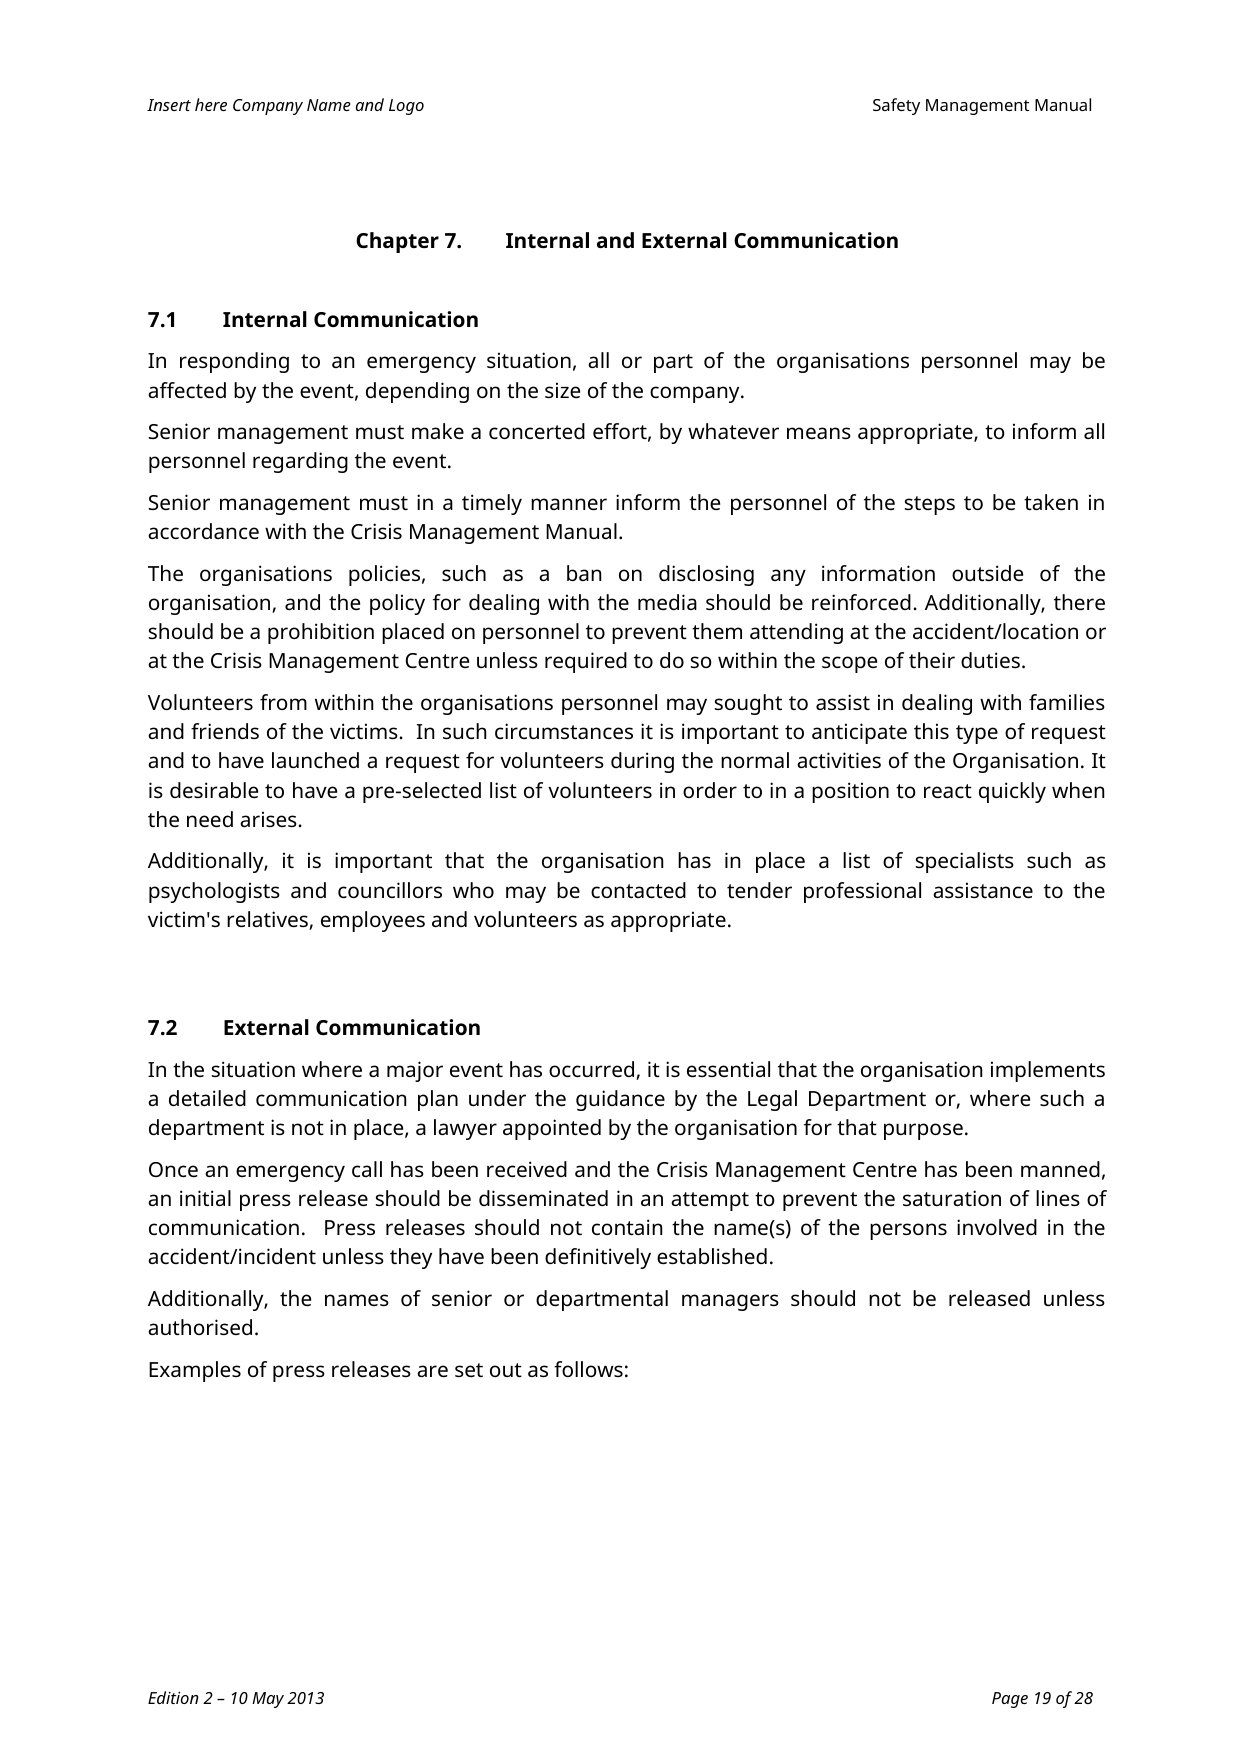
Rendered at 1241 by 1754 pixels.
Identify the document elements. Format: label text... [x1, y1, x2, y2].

text Additionally, it is important that the organisation has in place a list of specialists such as psychologists and councillors who may be contacted to tender professional assistance to the victim's relatives, employees and volunteers as appropriate. [148, 846, 1107, 933]
text Chapter 7. Internal and External Communication [148, 225, 1107, 254]
text Once an emergency call has been received and the Crisis Management Centre has been manned, an initial press release should be disseminated in an attempt to prevent the saturation of lines of communication. Press releases should not contain the name(s) of the persons involved in the accident/incident unless they have been definitively established. [148, 1154, 1107, 1271]
text 7.1 Internal Communication [148, 304, 1107, 333]
text Volunteers from within the organisations personnel may sought to assist in dealing with families and friends of the victims. In such circumstances it is important to anticipate this type of request and to have launched a request for volunteers during the normal activities of the Organisation. It is desirable to have a pre-selected list of volunteers in order to in a position to react quickly when the need arises. [148, 687, 1107, 833]
text In the situation where a major event has occurred, it is essential that the organisation implements a detailed communication plan under the guidance by the Legal Department or, where such a department is not in place, a lawyer appointed by the organisation for that purpose. [148, 1054, 1107, 1142]
text The organisations policies, such as a ban on disclosing any information outside of the organisation, and the policy for dealing with the media should be reinforced. Additionally, there should be a prohibition placed on personnel to prevent them attending at the accident/location or at the Crisis Management Centre unless required to do so within the scope of their duties. [148, 558, 1107, 675]
text 7.2 External Communication [148, 1012, 1107, 1042]
text Examples of press releases are set out as follows: [148, 1354, 1107, 1383]
text Additionally, the names of senior or departmental managers should not be released unless authorised. [148, 1283, 1107, 1342]
text In responding to an emergency situation, all or part of the organisations personnel may be affected by the event, depending on the size of the company. [148, 346, 1107, 404]
text Senior management must in a timely manner inform the personnel of the steps to be taken in accordance with the Crisis Management Manual. [148, 487, 1107, 546]
text Senior management must make a concerted effort, by whatever means appropriate, to inform all personnel regarding the event. [148, 417, 1107, 475]
